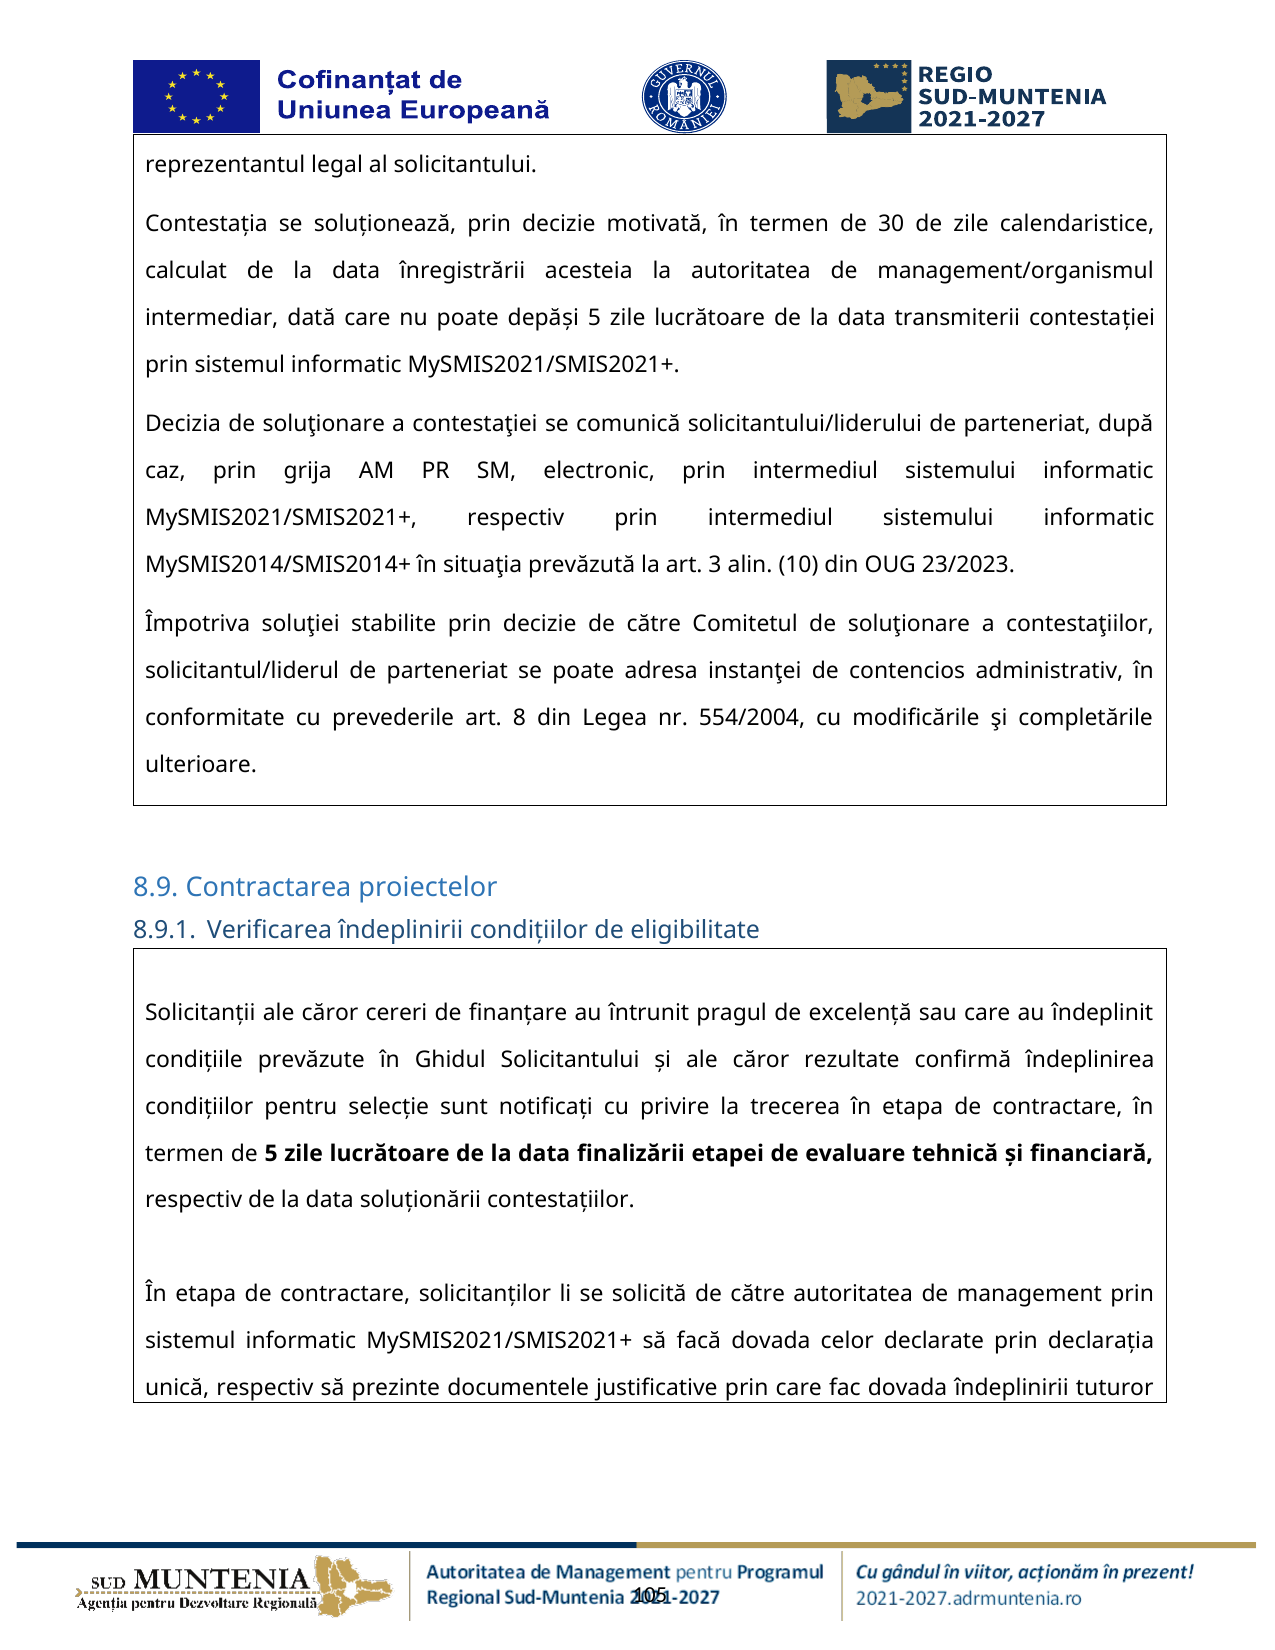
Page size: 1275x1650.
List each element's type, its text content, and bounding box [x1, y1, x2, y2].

subtitle 8.9.1. Verificarea îndeplinirii condițiilor de eligibilitate [133, 911, 1167, 945]
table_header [134, 135, 1166, 804]
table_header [134, 949, 1166, 1402]
subtitle 8.9. Contractarea proiectelor [133, 867, 1167, 904]
picture [16, 1542, 1257, 1622]
